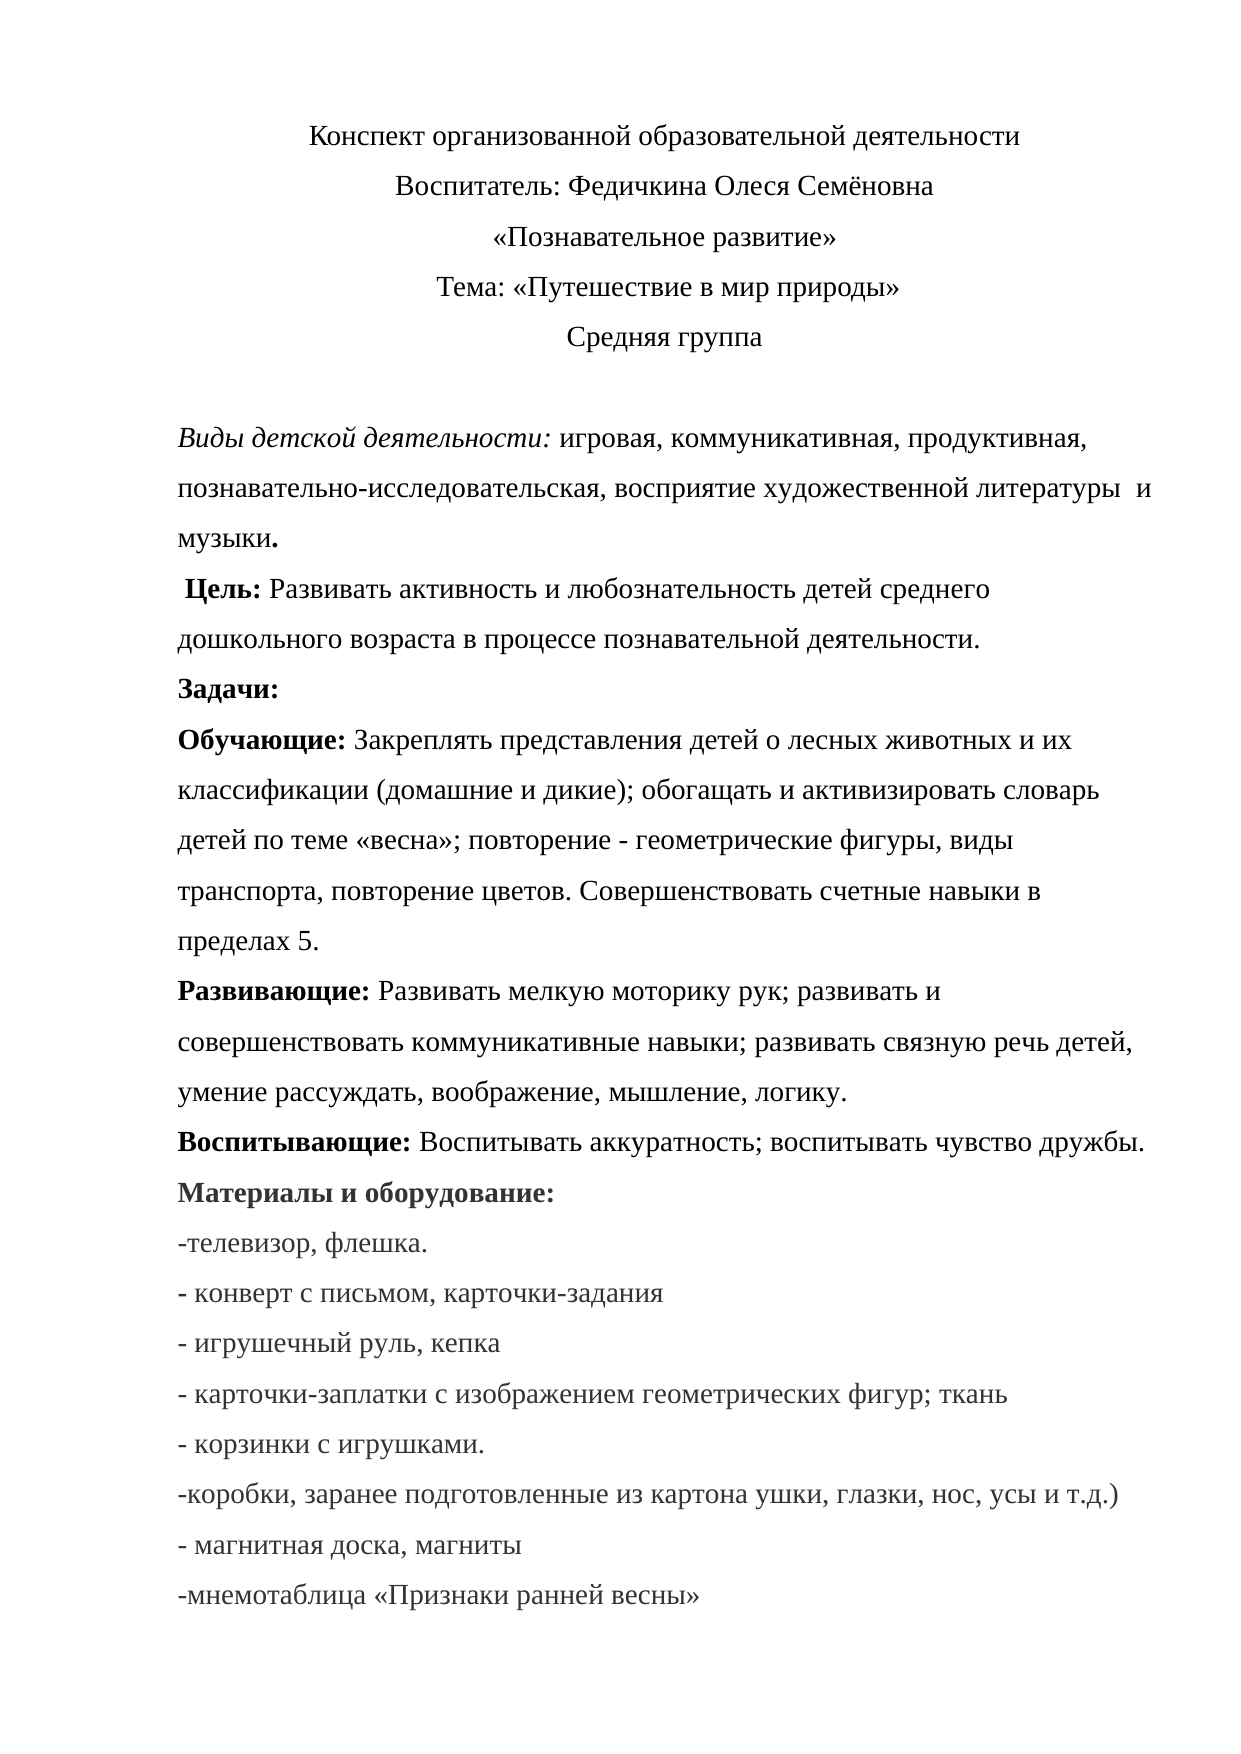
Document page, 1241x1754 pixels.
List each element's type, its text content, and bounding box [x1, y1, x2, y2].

text - конверт с письмом, карточки-задания [177, 1275, 1152, 1309]
text - корзинки с игрушками. [177, 1426, 1152, 1460]
text Задачи: [177, 672, 1152, 705]
text Средняя группа [177, 319, 1152, 353]
text «Познавательное развитие» [177, 219, 1152, 252]
text Материалы и оборудование: [177, 1175, 1152, 1208]
text Воспитатель: Федичкина Олеся Семёновна [177, 168, 1152, 202]
text - карточки-заплатки с изображением геометрических фигур; ткань [177, 1376, 1152, 1409]
text - игрушечный руль, кепка [177, 1326, 1152, 1359]
text -мнемотаблица «Признаки ранней весны» [177, 1577, 1152, 1611]
text Тема: «Путешествие в мир природы» [177, 269, 1152, 303]
text Развивающие: Развивать мелкую моторику рук; развивать и совершенствовать коммуникативные навыки; развивать связную речь детей, умение рассуждать, воображение, мышление, логику. [177, 973, 1152, 1108]
text Виды детской деятельности: игровая, коммуникативная, продуктивная, познавательно-исследовательская, восприятие художественной литературы и музыки. [177, 370, 1152, 554]
text Обучающие: Закреплять представления детей о лесных животных и их классификации (домашние и дикие); обогащать и активизировать словарь детей по теме «весна»; повторение - геометрические фигуры, виды транспорта, повторение цветов. Совершенствовать счетные навыки в пределах 5. [177, 722, 1152, 957]
text -коробки, заранее подготовленные из картона ушки, глазки, нос, усы и т.д.) [177, 1477, 1152, 1510]
text -телевизор, флешка. [177, 1225, 1152, 1258]
text Цель: Развивать активность и любознательность детей среднего дошкольного возраста в процессе познавательной деятельности. [177, 571, 1152, 655]
text - магнитная доска, магниты [177, 1527, 1152, 1560]
text Воспитывающие: Воспитывать аккуратность; воспитывать чувство дружбы. [177, 1124, 1152, 1158]
text Конспект организованной образовательной деятельности [177, 118, 1152, 152]
